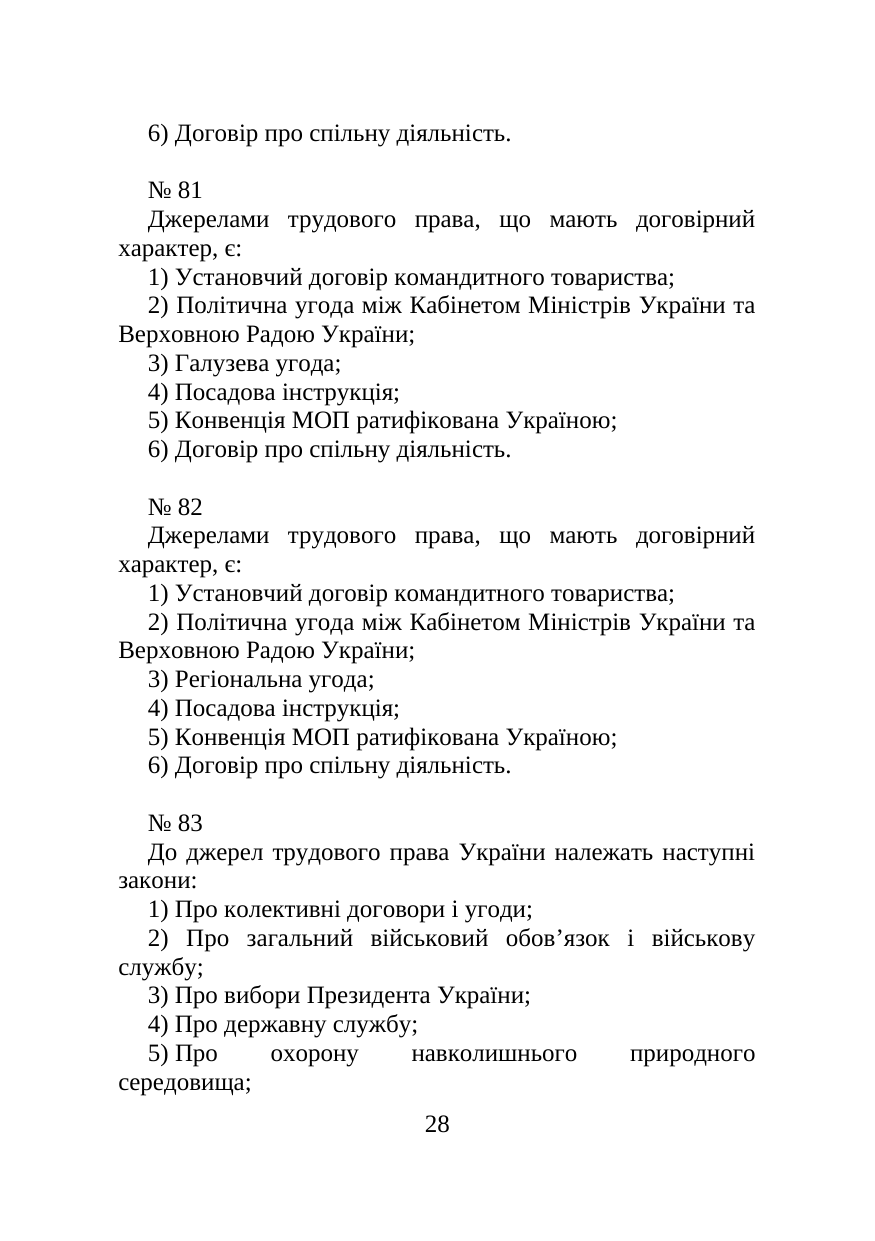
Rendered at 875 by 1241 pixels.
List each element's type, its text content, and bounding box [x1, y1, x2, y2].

text До джерел трудового права України належать наступні закони: [118, 837, 756, 894]
text 2) Політична угода між Кабінетом Міністрів України та Верховною Радою України; [118, 607, 756, 664]
text 6) Договір про спільну діяльність. [118, 118, 756, 147]
text № 81 [118, 176, 756, 204]
text 4) Посадова інструкція; [118, 377, 756, 406]
text 3) Про вибори Президента України; [118, 981, 756, 1009]
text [118, 923, 756, 981]
text 4) Про державну службу; [118, 1009, 756, 1038]
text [118, 262, 756, 291]
text 5) Конвенція МОП ратифікована Україною; [118, 722, 756, 751]
text № 82 [118, 492, 756, 521]
text № 83 [118, 808, 756, 837]
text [118, 291, 756, 348]
text 6) Договір про спільну діяльність. [118, 751, 756, 779]
text 3) Галузева угода; [118, 348, 756, 377]
text Джерелами трудового права, що мають договірний характер, є: [118, 521, 756, 578]
text 4) Посадова інструкція; [118, 693, 756, 722]
text Джерелами трудового права, що мають договірний характер, є: [118, 204, 756, 262]
text 1) Установчий договір командитного товариства; [118, 578, 756, 607]
text 6) Договір про спільну діяльність. [118, 434, 756, 463]
text 5) Конвенція МОП ратифікована Україною; [118, 406, 756, 434]
text 3) Регіональна угода; [118, 664, 756, 693]
text 5) Про охорону навколишнього природного середовища; [118, 1038, 756, 1096]
text 1) Про колективні договори і угоди; [118, 894, 756, 923]
